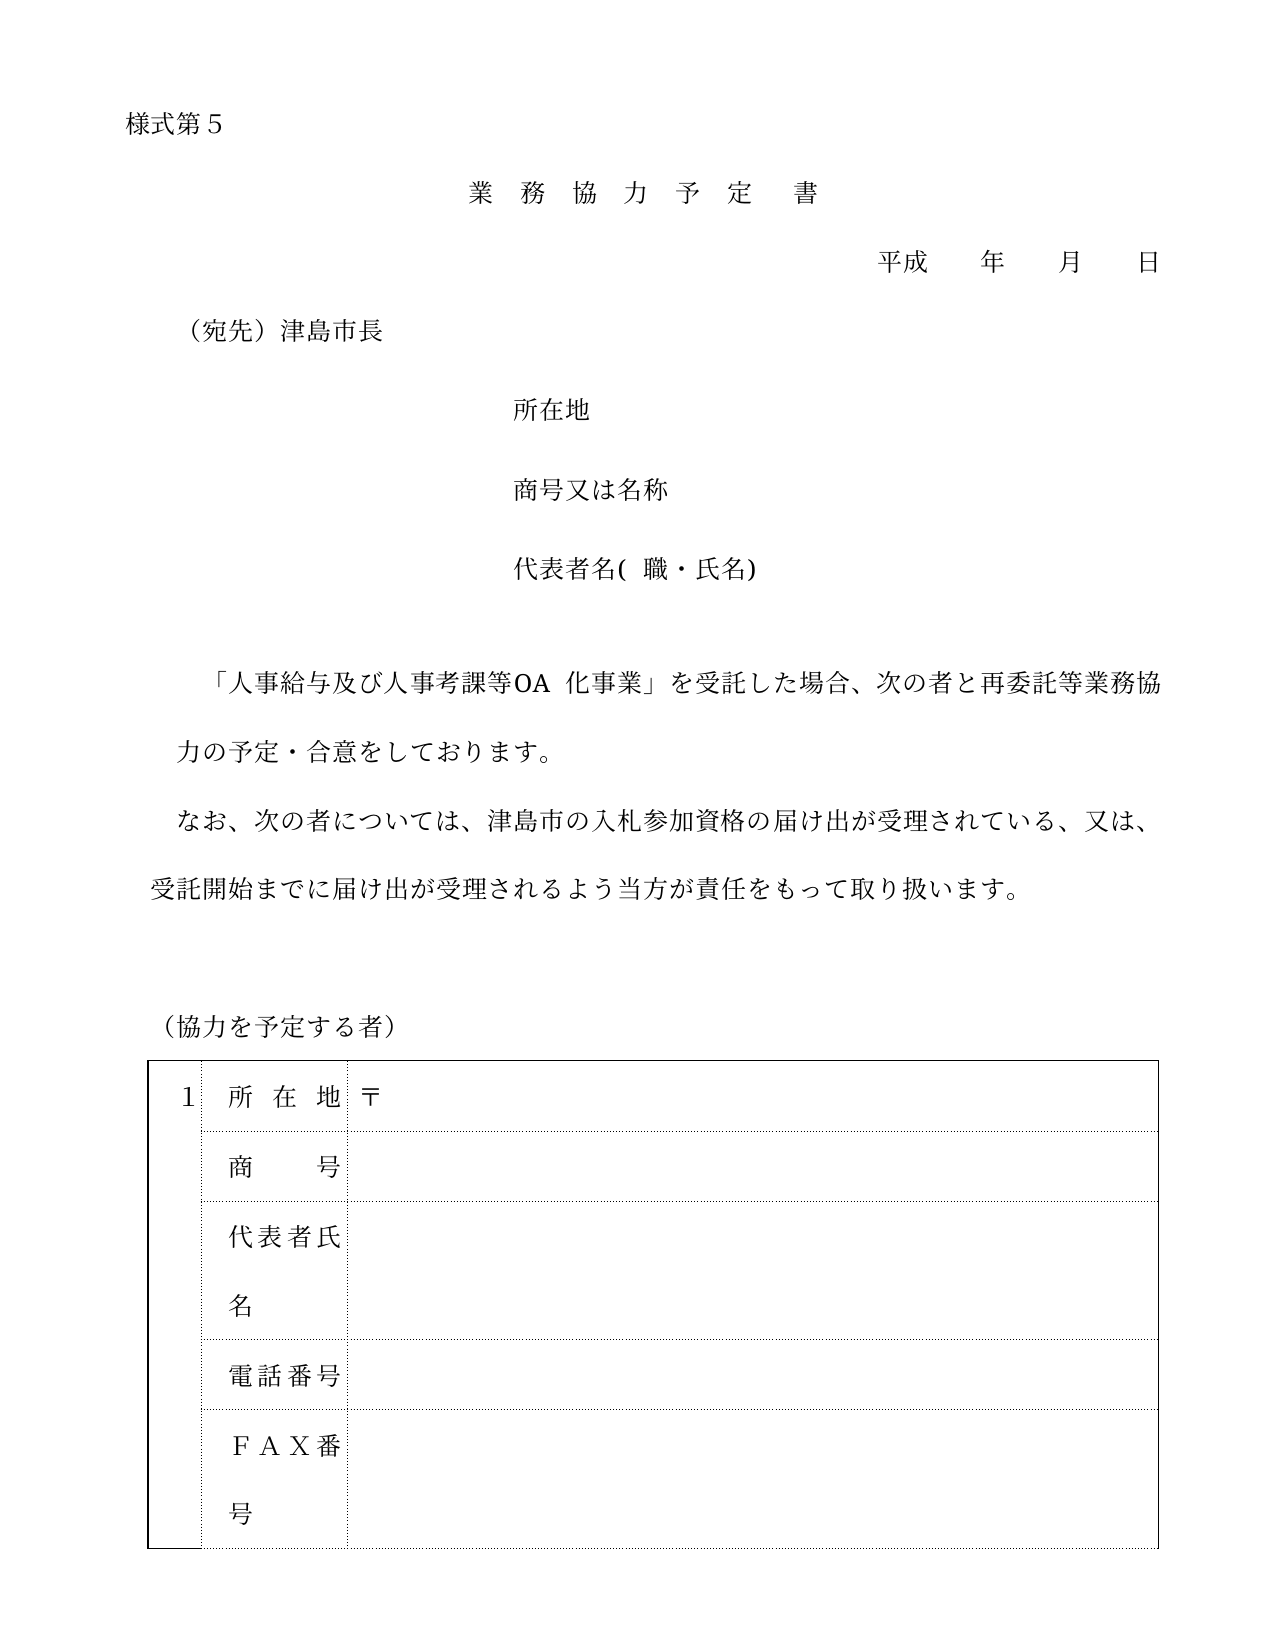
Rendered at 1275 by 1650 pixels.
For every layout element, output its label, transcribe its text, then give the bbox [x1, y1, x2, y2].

text 商号又は名称 [488, 454, 1162, 523]
text （協力を予定する者） [125, 991, 1162, 1060]
table_cell [348, 1339, 1158, 1409]
table_cell ＦＡＸ番号 [201, 1409, 347, 1547]
text なお、次の者については、津島市の入札参加資格の届け出が受理されている、又は、受託開始までに届け出が受理されるよう当方が責任をもって取り扱います。 [151, 785, 1162, 922]
table_header 〒 [348, 1061, 1158, 1131]
text 「人事給与及び人事考課等OA化事業」を受託した場合、次の者と再委託等業務協力の予定・合意をしております。 [153, 647, 1162, 785]
table_cell [348, 1201, 1158, 1339]
text 平成 年 月 日 [125, 226, 1162, 295]
table_header 所在地 [201, 1061, 347, 1131]
text 代表者名(職・氏名) [488, 533, 1162, 602]
table_cell 商号 [201, 1131, 347, 1201]
text 業務協力予定書 [125, 158, 1162, 226]
table_header １ [149, 1061, 201, 1547]
text （宛先）津島市長 [154, 295, 1162, 364]
text 所在地 [488, 374, 1162, 443]
table_cell [348, 1409, 1158, 1547]
text 様式第５ [125, 89, 1162, 158]
table_cell 電話番号 [201, 1339, 347, 1409]
table_cell 代表者氏名 [201, 1201, 347, 1339]
table_cell [348, 1131, 1158, 1201]
